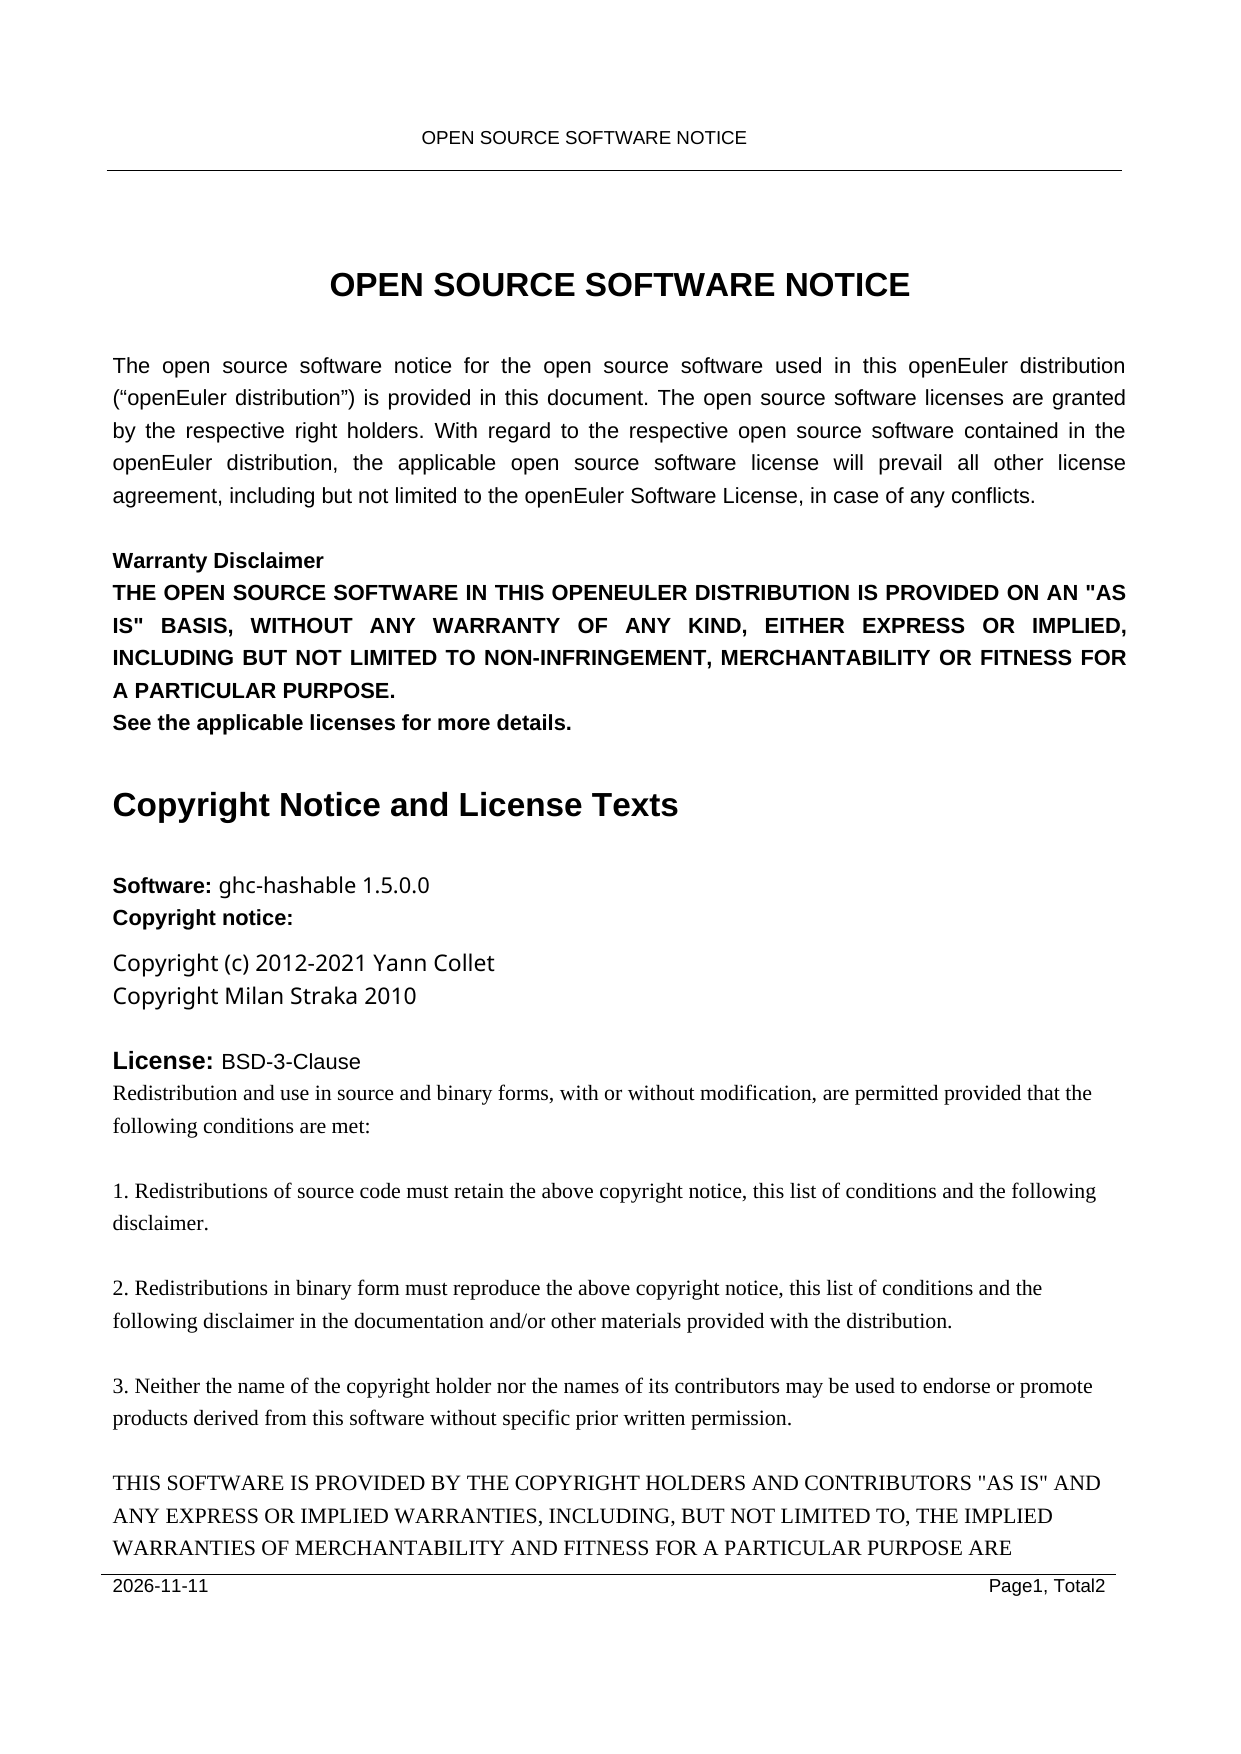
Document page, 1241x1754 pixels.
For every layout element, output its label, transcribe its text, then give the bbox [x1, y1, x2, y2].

text Warranty Disclaimer [112, 544, 1128, 576]
text THE OPEN SOURCE SOFTWARE IN THIS OPENEULER DISTRIBUTION IS PROVIDED ON AN "AS IS" BASIS, WITHOUT ANY WARRANTY OF ANY KIND, EITHER EXPRESS OR IMPLIED, INCLUDING BUT NOT LIMITED TO NON-INFRINGEMENT, MERCHANTABILITY OR FITNESS FOR A PARTICULAR PURPOSE. See the applicable licenses for more details. [112, 576, 1128, 739]
text Copyright (c) 2012-2021 Yann Collet Copyright Milan Straka 2010 [112, 947, 1128, 1044]
text OPEN SOURCE SOFTWARE NOTICE [112, 251, 1128, 316]
text Copyright Notice and License Texts [112, 771, 1128, 836]
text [112, 1077, 1128, 1564]
text The open source software notice for the open source software used in this openEuler distribution (“openEuler distribution”) is provided in this document. The open source software licenses are granted by the respective right holders. With regard to the respective open source software contained in the openEuler distribution, the applicable open source software license will prevail all other license agreement, including but not limited to the openEuler Software License, in case of any conflicts. [112, 349, 1128, 511]
title Software: ghc-hashable 1.5.0.0 [112, 869, 1128, 901]
text License: BSD-3-Clause [112, 1044, 1128, 1077]
text Copyright notice: [112, 901, 1128, 934]
